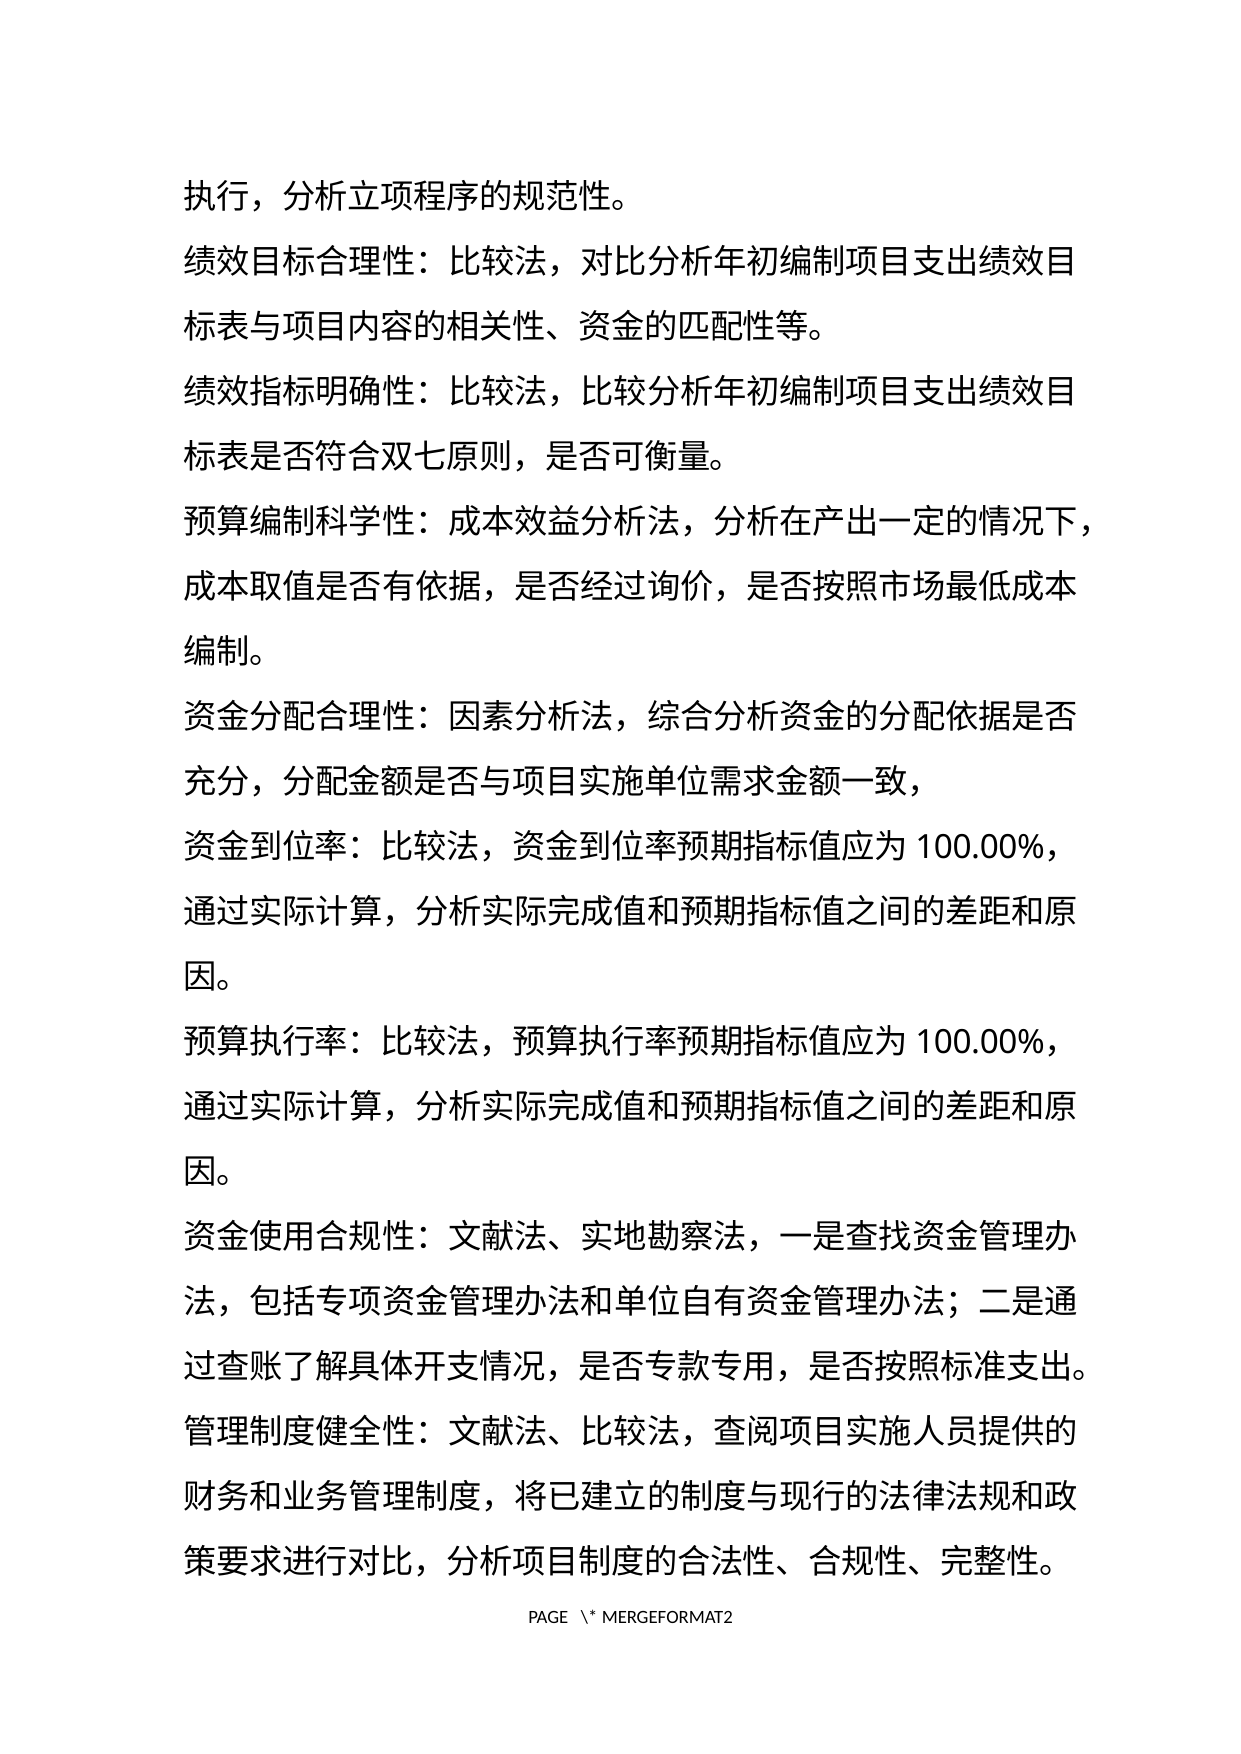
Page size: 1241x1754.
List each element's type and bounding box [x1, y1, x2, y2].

text [183, 162, 1078, 1592]
